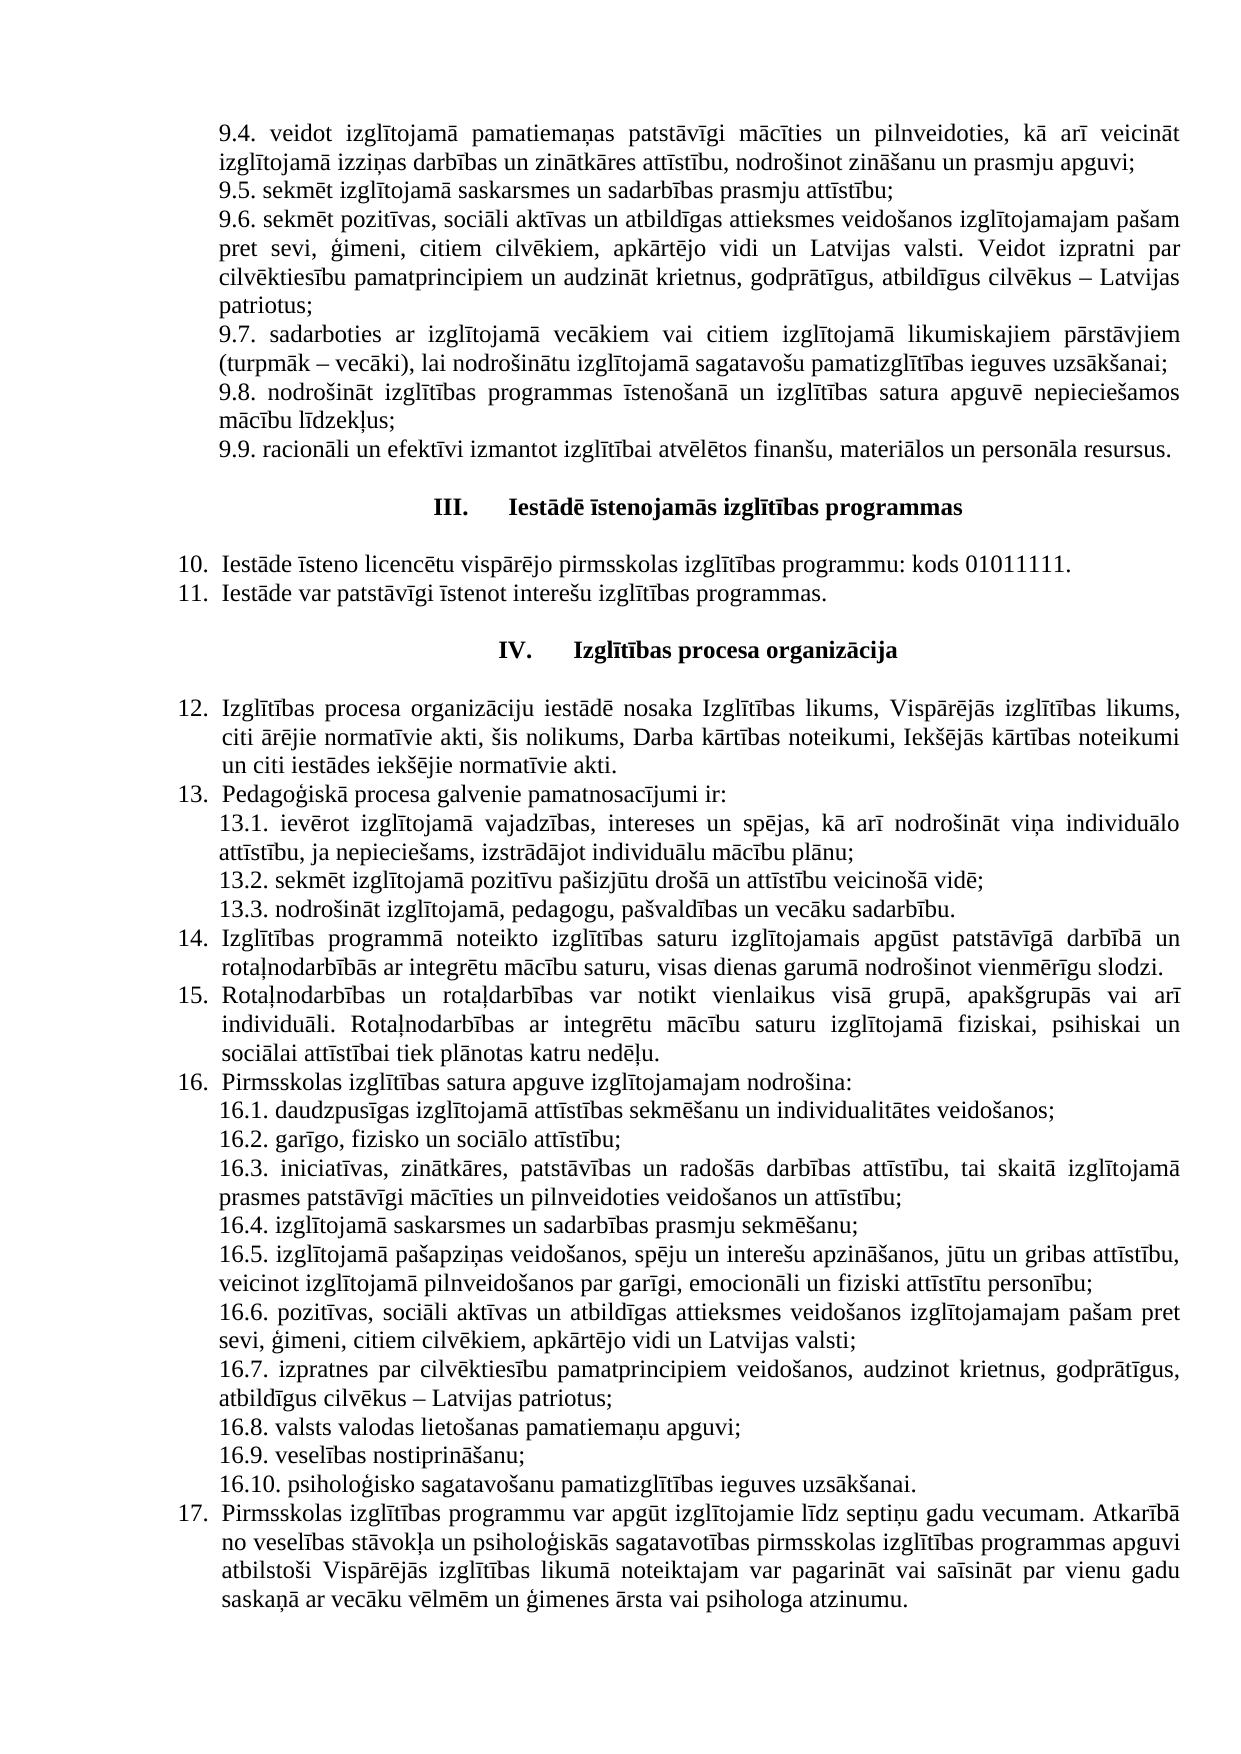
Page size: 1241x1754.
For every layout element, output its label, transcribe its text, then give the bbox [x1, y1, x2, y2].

text 9.6. sekmēt pozitīvas, sociāli aktīvas un atbildīgas attieksmes veidošanos izglītojamajam pašam pret sevi, ģimeni, citiem cilvēkiem, apkārtējo vidi un Latvijas valsti. Veidot izpratni par cilvēktiesību pamatprincipiem un audzināt krietnus, godprātīgus, atbildīgus cilvēkus – Latvijas patriotus; [218, 204, 1181, 319]
list Pirmsskolas izglītības satura apguve izglītojamajam nodrošina: [177, 1067, 1181, 1096]
list Izglītības programmā noteikto izglītības saturu izglītojamais apgūst patstāvīgā darbībā un rotaļnodarbībās ar integrētu mācību saturu, visas dienas garumā nodrošinot vienmērīgu slodzi. [177, 923, 1181, 981]
text 9.5. sekmēt izglītojamā saskarsmes un sadarbības prasmju attīstību; [218, 176, 1181, 204]
text 16.9. veselības nostiprināšanu; [218, 1441, 1181, 1469]
list Pedagoģiskā procesa galvenie pamatnosacījumi ir: [177, 779, 1181, 808]
list Izglītības procesa organizācija [215, 636, 1181, 664]
text 9.9. racionāli un efektīvi izmantot izglītībai atvēlētos finanšu, materiālos un personāla resursus. [218, 434, 1181, 463]
list Iestāde var patstāvīgi īstenot interešu izglītības programmas. [177, 578, 1181, 607]
list Iestāde īsteno licencētu vispārējo pirmsskolas izglītības programmu: kods 01011111. [177, 549, 1181, 578]
text 16.8. valsts valodas lietošanas pamatiemaņu apguvi; [218, 1412, 1181, 1441]
text 16.5. izglītojamā pašapziņas veidošanos, spēju un interešu apzināšanos, jūtu un gribas attīstību, veicinot izglītojamā pilnveidošanos par garīgi, emocionāli un fiziski attīstītu personību; [218, 1239, 1181, 1297]
text 9.7. sadarboties ar izglītojamā vecākiem vai citiem izglītojamā likumiskajiem pārstāvjiem (turpmāk – vecāki), lai nodrošinātu izglītojamā sagatavošu pamatizglītības ieguves uzsākšanai; [218, 319, 1181, 377]
text 16.1. daudzpusīgas izglītojamā attīstības sekmēšanu un individualitātes veidošanos; [218, 1096, 1181, 1124]
text 16.4. izglītojamā saskarsmes un sadarbības prasmju sekmēšanu; [218, 1211, 1181, 1239]
list Rotaļnodarbības un rotaļdarbības var notikt vienlaikus visā grupā, apakšgrupās vai arī individuāli. Rotaļnodarbības ar integrētu mācību saturu izglītojamā fiziskai, psihiskai un sociālai attīstībai tiek plānotas katru nedēļu. [177, 981, 1181, 1067]
text 13.1. ievērot izglītojamā vajadzības, intereses un spējas, kā arī nodrošināt viņa individuālo attīstību, ja nepieciešams, izstrādājot individuālu mācību plānu; [218, 808, 1181, 866]
text 9.8. nodrošināt izglītības programmas īstenošanā un izglītības satura apguvē nepieciešamos mācību līdzekļus; [218, 377, 1181, 434]
text 13.3. nodrošināt izglītojamā, pedagogu, pašvaldības un vecāku sadarbību. [218, 894, 1181, 923]
text 13.2. sekmēt izglītojamā pozitīvu pašizjūtu drošā un attīstību veicinošā vidē; [218, 866, 1181, 894]
list Izglītības procesa organizāciju iestādē nosaka Izglītības likums, Vispārējās izglītības likums, citi ārējie normatīvie akti, šis , Darba kārtības noteikumi, Iekšējās kārtības noteikumi un citi iestādes iekšējie normatīvie akti. [177, 693, 1181, 779]
text 16.7. izpratnes par cilvēktiesību pamatprincipiem veidošanos, audzinot krietnus, godprātīgus, atbildīgus cilvēkus – Latvijas patriotus; [218, 1354, 1181, 1412]
text 9.4. veidot izglītojamā pamatiemaņas patstāvīgi mācīties un pilnveidoties, kā arī veicināt izglītojamā izziņas darbības un zinātkāres attīstību, nodrošinot zināšanu un prasmju apguvi; [218, 118, 1181, 176]
text 16.10. psiholoģisko sagatavošanu pamatizglītības ieguves uzsākšanai. [218, 1469, 1181, 1498]
text 16.3. iniciatīvas, zinātkāres, patstāvības un radošās darbības attīstību, tai skaitā izglītojamā prasmes patstāvīgi mācīties un pilnveidoties veidošanos un attīstību; [218, 1153, 1181, 1211]
text 16.2. garīgo, fizisko un sociālo attīstību; [218, 1124, 1181, 1153]
list Pirmsskolas izglītības programmu var apgūt izglītojamie līdz septiņu gadu vecumam. Atkarībā no veselības stāvokļa un psiholoģiskās sagatavotības pirmsskolas izglītības programmas apguvi atbilstoši Vispārējās izglītības likumā noteiktajam var pagarināt vai saīsināt par vienu gadu saskaņā ar vecāku vēlmēm un ģimenes ārsta vai psihologa atzinumu. [177, 1498, 1181, 1613]
list Iestādē īstenojamās izglītības programmas [215, 492, 1181, 521]
text 16.6. pozitīvas, sociāli aktīvas un atbildīgas attieksmes veidošanos izglītojamajam pašam pret sevi, ģimeni, citiem cilvēkiem, apkārtējo vidi un Latvijas valsti; [218, 1297, 1181, 1354]
